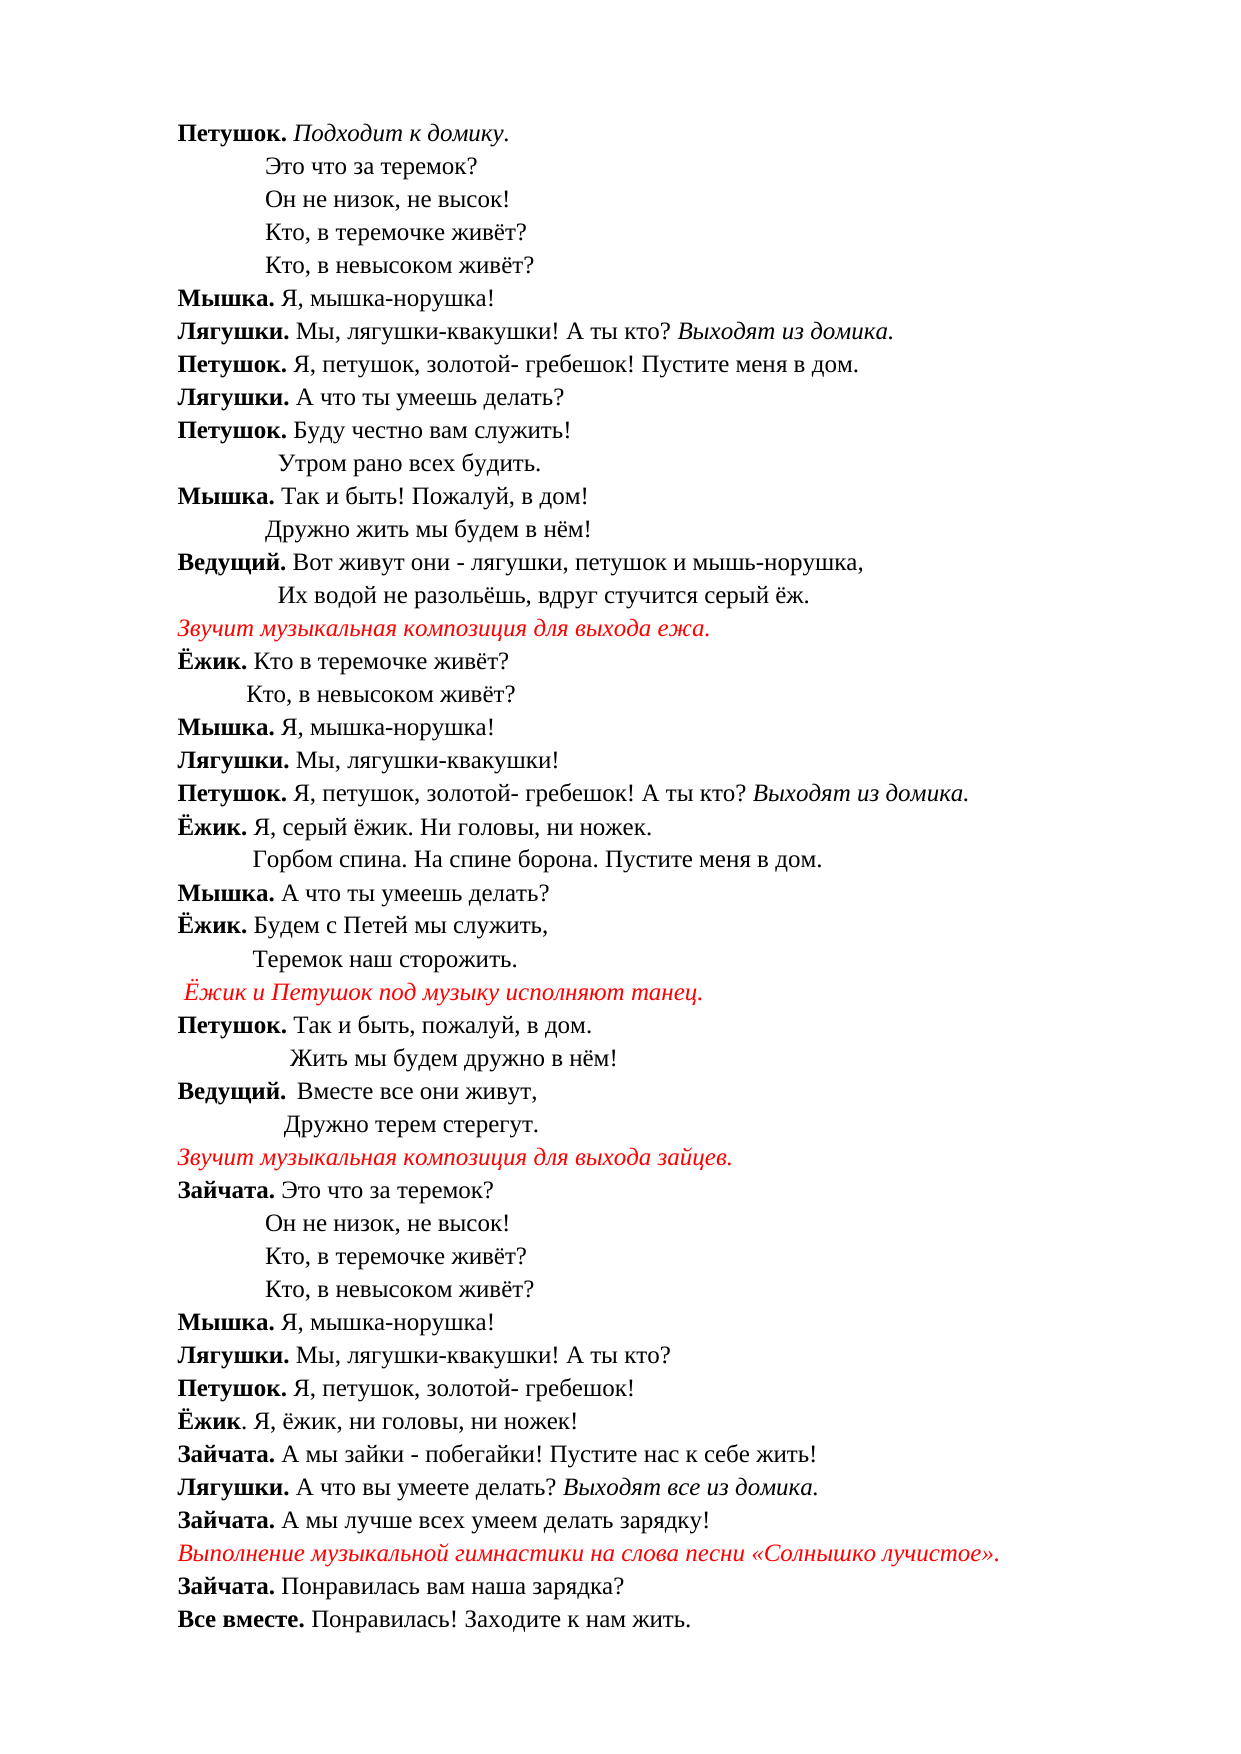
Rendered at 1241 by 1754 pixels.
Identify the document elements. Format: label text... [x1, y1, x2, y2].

text Зайчата. А мы зайки - побегайки! Пустите нас к себе жить! [177, 1439, 1152, 1468]
text Зайчата. Это что за теремок? [177, 1175, 1152, 1203]
text Ёжик и Петушок под музыку исполняют танец. [177, 977, 1152, 1005]
text Он не низок, не высок! [177, 184, 1152, 213]
text Лягушки. А что вы умеете делать? Выходят все из домика. [177, 1472, 1152, 1501]
text Зайчата. Понравилась вам наша зарядка? [177, 1571, 1152, 1600]
text Петушок. Я, петушок, золотой- гребешок! Пустите меня в дом. [177, 349, 1152, 378]
text Кто, в теремочке живёт? [177, 217, 1152, 246]
text Ёжик. Я, ёжик, ни головы, ни ножек! [177, 1406, 1152, 1435]
text Кто, в невысоком живёт? [177, 250, 1152, 279]
text Их водой не разольёшь, вдруг стучится серый ёж. [177, 580, 1152, 609]
text Мышка. Я, мышка-норушка! [177, 283, 1152, 312]
text Кто, в невысоком живёт? [177, 1274, 1152, 1303]
text Мышка. Так и быть! Пожалуй, в дом! [177, 481, 1152, 510]
text Выполнение музыкальной гимнастики на слова песни «Солнышко лучистое». [177, 1538, 1152, 1567]
text Петушок. Я, петушок, золотой- гребешок! [177, 1373, 1152, 1402]
text Ведущий. Вместе все они живут, [177, 1076, 1152, 1104]
text Дружно терем стерегут. [177, 1109, 1152, 1137]
text Все вместе. Понравилась! Заходите к нам жить. [177, 1604, 1152, 1633]
text Теремок наш сторожить. [177, 944, 1152, 972]
text Мышка. Я, мышка-норушка! [177, 712, 1152, 741]
text Петушок. Подходит к домику. [177, 118, 1152, 147]
text Мышка. А что ты умеешь делать? [177, 878, 1152, 906]
text Он не низок, не высок! [177, 1208, 1152, 1237]
text Ёжик. Будем с Петей мы служить, [177, 911, 1152, 939]
text Зайчата. А мы лучше всех умеем делать зарядку! [177, 1505, 1152, 1534]
text Лягушки. Мы, лягушки-квакушки! А ты кто? Выходят из домика. [177, 316, 1152, 345]
text Утром рано всех будить. [177, 448, 1152, 477]
text Ёжик. Я, серый ёжик. Ни головы, ни ножек. [177, 812, 1152, 840]
text Лягушки. А что ты умеешь делать? [177, 382, 1152, 411]
text Мышка. Я, мышка-норушка! [177, 1307, 1152, 1336]
text Петушок. Так и быть, пожалуй, в дом. [177, 1010, 1152, 1038]
text Звучит музыкальная композиция для выхода ежа. [177, 613, 1152, 642]
text Ёжик. Кто в теремочке живёт? [177, 646, 1152, 675]
text Звучит музыкальная композиция для выхода зайцев. [177, 1142, 1152, 1171]
text Дружно жить мы будем в нём! [177, 514, 1152, 543]
text Кто, в теремочке живёт? [177, 1241, 1152, 1269]
text Кто, в невысоком живёт? [177, 679, 1152, 708]
text Лягушки. Мы, лягушки-квакушки! [177, 746, 1152, 774]
text Петушок. Я, петушок, золотой- гребешок! А ты кто? Выходят из домика. [177, 778, 1152, 807]
text Ведущий. Вот живут они - лягушки, петушок и мышь-норушка, [177, 547, 1152, 576]
text Петушок. Буду честно вам служить! [177, 415, 1152, 444]
text Лягушки. Мы, лягушки-квакушки! А ты кто? [177, 1340, 1152, 1369]
text Горбом спина. На спине борона. Пустите меня в дом. [177, 844, 1152, 873]
text Это что за теремок? [177, 151, 1152, 180]
text Жить мы будем дружно в нём! [177, 1043, 1152, 1071]
